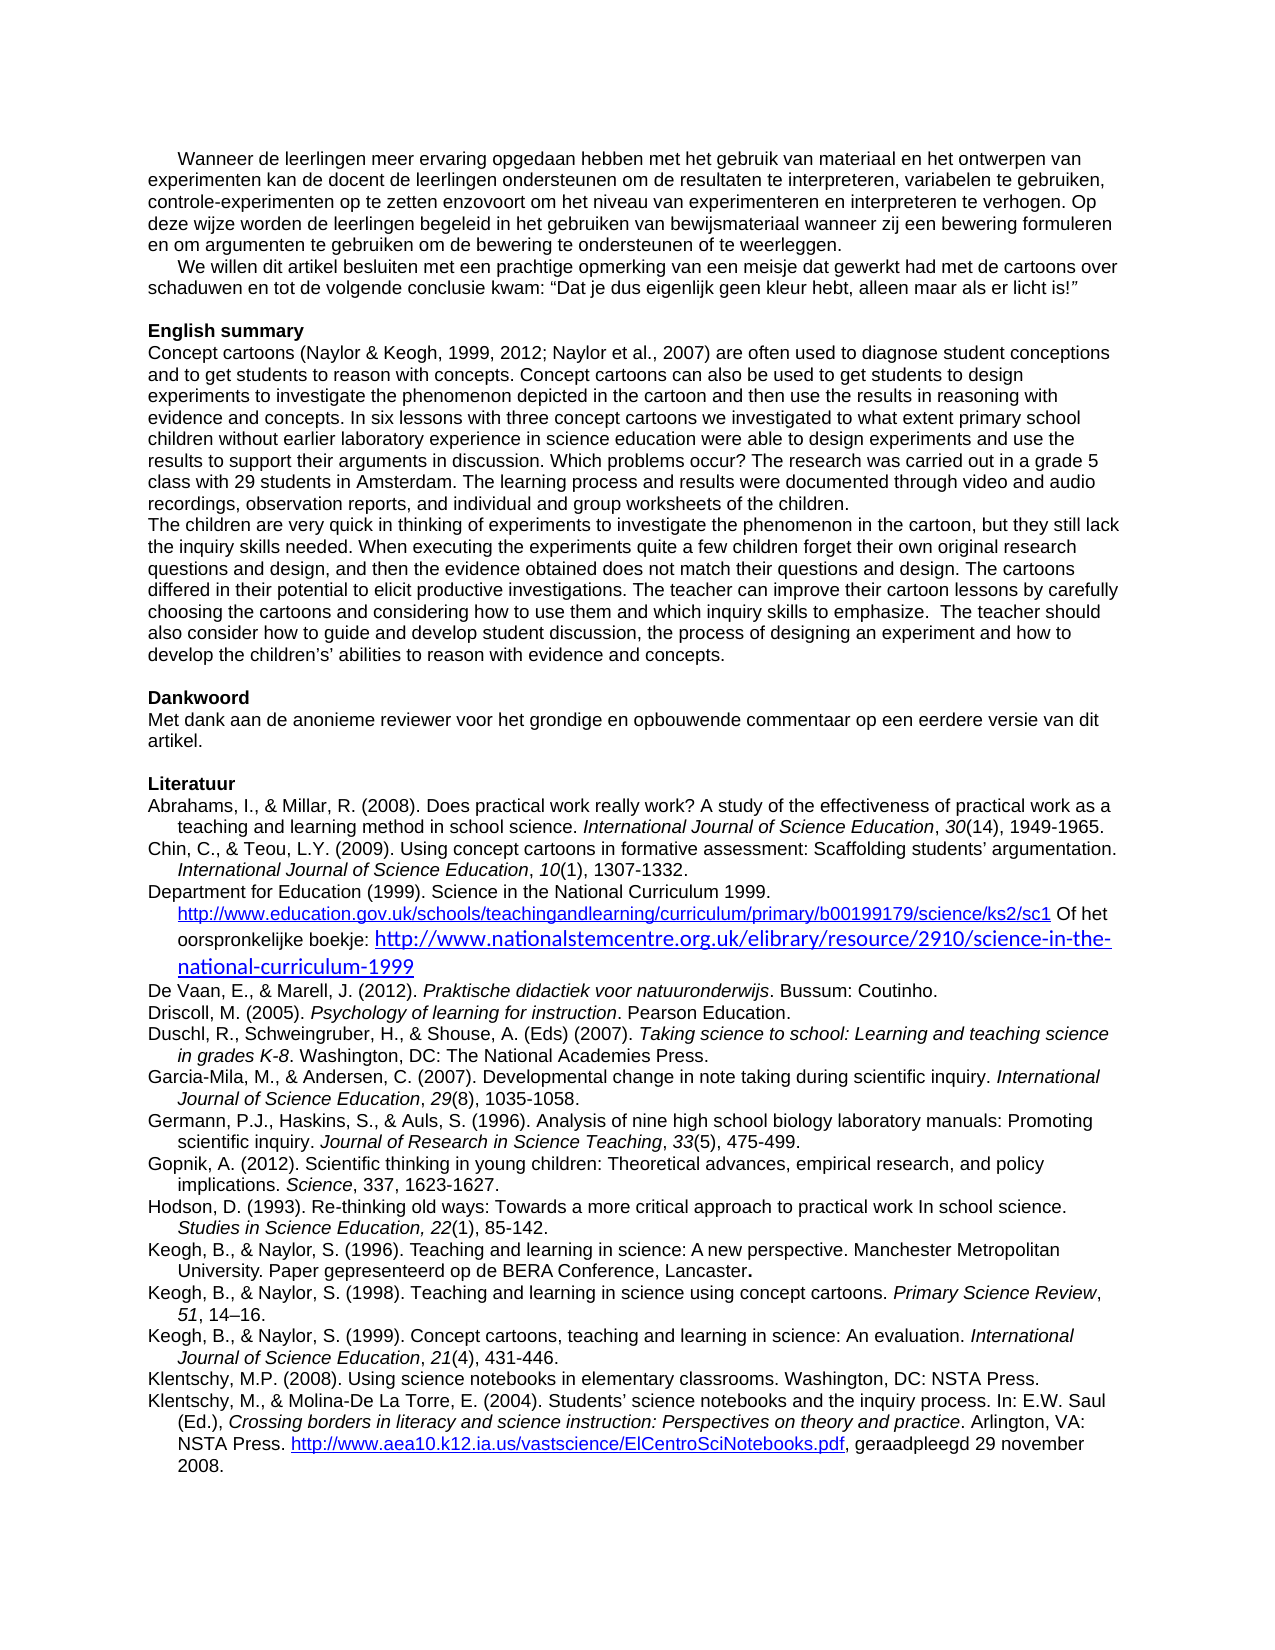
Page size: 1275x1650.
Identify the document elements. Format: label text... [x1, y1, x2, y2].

text We willen dit artikel besluiten met een prachtige opmerking van een meisje dat gewerkt had met de cartoons over schaduwen en tot de volgende conclusie kwam: “Dat je dus eigenlijk geen kleur hebt, alleen maar als er licht is!” [148, 256, 1127, 299]
text Concept cartoons (Naylor & Keogh, 1999, 2012; Naylor et al., 2007) are often used to diagnose student conceptions and to get students to reason with concepts. Concept cartoons can also be used to get students to design experiments to investigate the phenomenon depicted in the cartoon and then use the results in reasoning with evidence and concepts. In six lessons with three concept cartoons we investigated to what extent primary school children without earlier laboratory experience in science education were able to design experiments and use the results to support their arguments in discussion. Which problems occur? The research was carried out in a grade 5 class with 29 students in Amsterdam. The learning process and results were documented through video and audio recordings, observation reports, and individual and group worksheets of the children. [148, 342, 1127, 514]
subtitle Keogh, B., & Naylor, S. (1996). Teaching and learning in science: A new perspective. Manchester Metropolitan University. Paper gepresenteerd op de BERA Conference, Lancaster. [148, 1239, 1127, 1282]
text Hodson, D. (1993). Re-thinking old ways: Towards a more critical approach to practical work In school science. Studies in Science Education, 22(1), 85-142. [148, 1196, 1127, 1239]
text De Vaan, E., & Marell, J. (2012). Praktische didactiek voor natuuronderwijs. Bussum: Coutinho. [148, 980, 1127, 1002]
text Keogh, B., & Naylor, S. (1999). Concept cartoons, teaching and learning in science: An evaluation. International Journal of Science Education, 21(4), 431-446. [148, 1325, 1127, 1368]
text Klentschy, M., & Molina-De La Torre, E. (2004). Students’ science notebooks and the inquiry process. In: E.W. Saul (Ed.), Crossing borders in literacy and science instruction: Perspectives on theory and practice. Arlington, VA: NSTA Press. http://www.aea10.k12.ia.us/vastscience/ElCentroSciNotebooks.pdf, geraadpleegd 29 november 2008. [148, 1390, 1127, 1476]
text Garcia-Mila, M., & Andersen, C. (2007). Developmental change in note taking during scientific inquiry. International Journal of Science Education, 29(8), 1035-1058. [148, 1066, 1127, 1109]
text Gopnik, A. (2012). Scientific thinking in young children: Theoretical advances, empirical research, and policy implications. Science, 337, 1623-1627. [148, 1152, 1127, 1196]
text Duschl, R., Schweingruber, H., & Shouse, A. (Eds) (2007). Taking science to school: Learning and teaching science in grades K-8. Washington, DC: The National Academies Press. [148, 1023, 1127, 1066]
text Department for Education (1999). Science in the National Curriculum 1999. http://www.education.gov.uk/schools/teachingandlearning/curriculum/primary/b00199179/science/ks2/sc1 Of het oorspronkelijke boekje: http://www.nationalstemcentre.org.uk/elibrary/resource/2910/science-in-the-national-curriculum-1999 [148, 881, 1127, 980]
subtitle Literatuur [148, 773, 1127, 794]
text Keogh, B., & Naylor, S. (1998). Teaching and learning in science using concept cartoons. Primary Science Review, 51, 14–16. [148, 1282, 1127, 1325]
text Met dank aan de anonieme reviewer voor het grondige en opbouwende commentaar op een eerdere versie van dit artikel. [148, 708, 1127, 751]
text Dankwoord [148, 687, 1127, 708]
text Chin, C., & Teou, L.Y. (2009). Using concept cartoons in formative assessment: Scaffolding students’ argumentation. International Journal of Science Education, 10(1), 1307-1332. [148, 838, 1127, 881]
text The children are very quick in thinking of experiments to investigate the phenomenon in the cartoon, but they still lack the inquiry skills needed. When executing the experiments quite a few children forget their own original research questions and design, and then the evidence obtained does not match their questions and design. The cartoons differed in their potential to elicit productive investigations. The teacher can improve their cartoon lessons by carefully choosing the cartoons and considering how to use them and which inquiry skills to emphasize. The teacher should also consider how to guide and develop student discussion, the process of designing an experiment and how to develop the children’s’ abilities to reason with evidence and concepts. [148, 514, 1127, 665]
text English summary [148, 320, 1127, 342]
text Abrahams, I., & Millar, R. (2008). Does practical work really work? A study of the effectiveness of practical work as a teaching and learning method in school science. International Journal of Science Education, 30(14), 1949-1965. [148, 794, 1127, 838]
text Germann, P.J., Haskins, S., & Auls, S. (1996). Analysis of nine high school biology laboratory manuals: Promoting scientific inquiry. Journal of Research in Science Teaching, 33(5), 475-499. [148, 1109, 1127, 1152]
text Klentschy, M.P. (2008). Using science notebooks in elementary classrooms. Washington, DC: NSTA Press. [148, 1368, 1127, 1390]
text Driscoll, M. (2005). Psychology of learning for instruction. Pearson Education. [148, 1002, 1127, 1023]
text Wanneer de leerlingen meer ervaring opgedaan hebben met het gebruik van materiaal en het ontwerpen van experimenten kan de docent de leerlingen ondersteunen om de resultaten te interpreteren, variabelen te gebruiken, controle-experimenten op te zetten enzovoort om het niveau van experimenteren en interpreteren te verhogen. Op deze wijze worden de leerlingen begeleid in het gebruiken van bewijsmateriaal wanneer zij een bewering formuleren en om argumenten te gebruiken om de bewering te ondersteunen of te weerleggen. [148, 148, 1127, 256]
